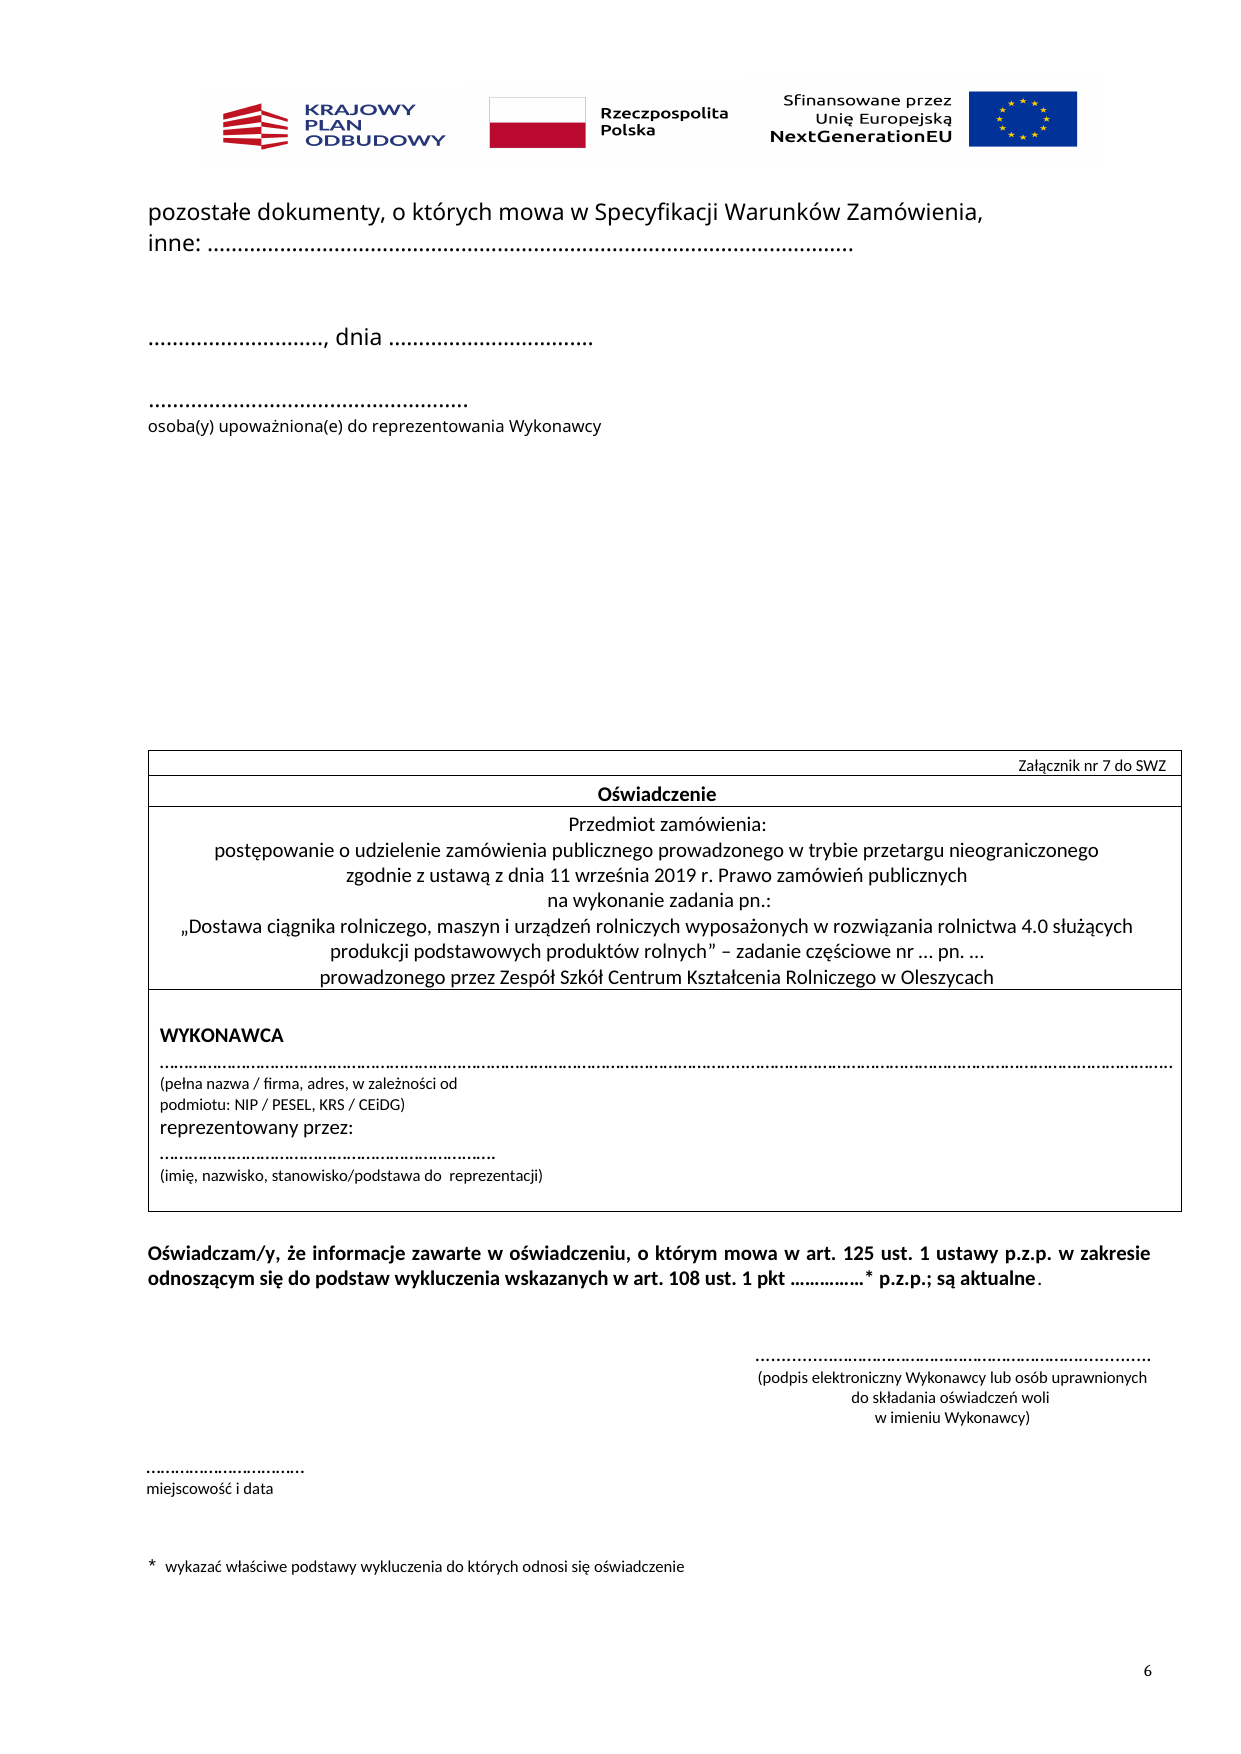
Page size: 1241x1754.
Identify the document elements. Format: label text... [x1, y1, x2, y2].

text inne: …………………………………………………………………………………………….. [148, 227, 1152, 258]
table_cell Oświadczenie [149, 776, 1181, 806]
list wykazać właściwe podstawy wykluczenia do których odnosi się oświadczenie [148, 1555, 1152, 1577]
text Oświadczam/y, że informacje zawarte w oświadczeniu, o którym mowa w art. 125 ust. 1 ustawy p.z.p. w zakresie odnoszącym się do podstaw wykluczenia wskazanych w art. 108 ust. 1 pkt ……………* p.z.p.; są aktualne. [148, 1240, 1152, 1291]
table_cell Przedmiot zamówienia: postępowanie o udzielenie zamówienia publicznego prowadzonego w trybie przetargu nieograniczonego zgodnie z ustawą z dnia 11 września 2019 r. Prawo zamówień publicznych na wykonanie zadania pn.: „Dostawa ciągnika rolniczego, maszyn i urządzeń rolniczych wyposażonych w rozwiązania rolnictwa 4.0 służących produkcji podstawowych produktów rolnych” – zadanie częściowe nr … pn. … prowadzonego przez Zespół Szkół Centrum Kształcenia Rolniczego w Oleszycach [149, 807, 1181, 989]
text ...............…………………………………………….............. [148, 1341, 1152, 1367]
table_cell WYKONAWCA …………………………………………………………………………………………………………..…………………………………………………………………………….. (pełna nazwa / firma, adres, w zależności od podmiotu: NIP / PESEL, KRS / CEiDG) reprezentowany przez: ……………………………………………………………. (imię, nazwisko, stanowisko/podstawa do reprezentacji) [149, 990, 1181, 1211]
text pozostałe dokumenty, o których mowa w Specyfikacji Warunków Zamówienia, [148, 196, 1152, 227]
text …………………………………………….. [148, 383, 1152, 414]
text miejscowość i data [146, 1479, 1152, 1499]
table_header Załącznik nr 7 do SWZ [149, 751, 1181, 775]
text (podpis elektroniczny Wykonawcy lub osób uprawnionych do składania oświadczeń woli w imieniu Wykonawcy) [753, 1367, 1152, 1428]
text …………………………… [146, 1453, 1152, 1479]
text osoba(y) upoważniona(e) do reprezentowania Wykonawcy [148, 414, 1152, 437]
text ……………………….., dnia ……………………………. [148, 321, 1152, 352]
